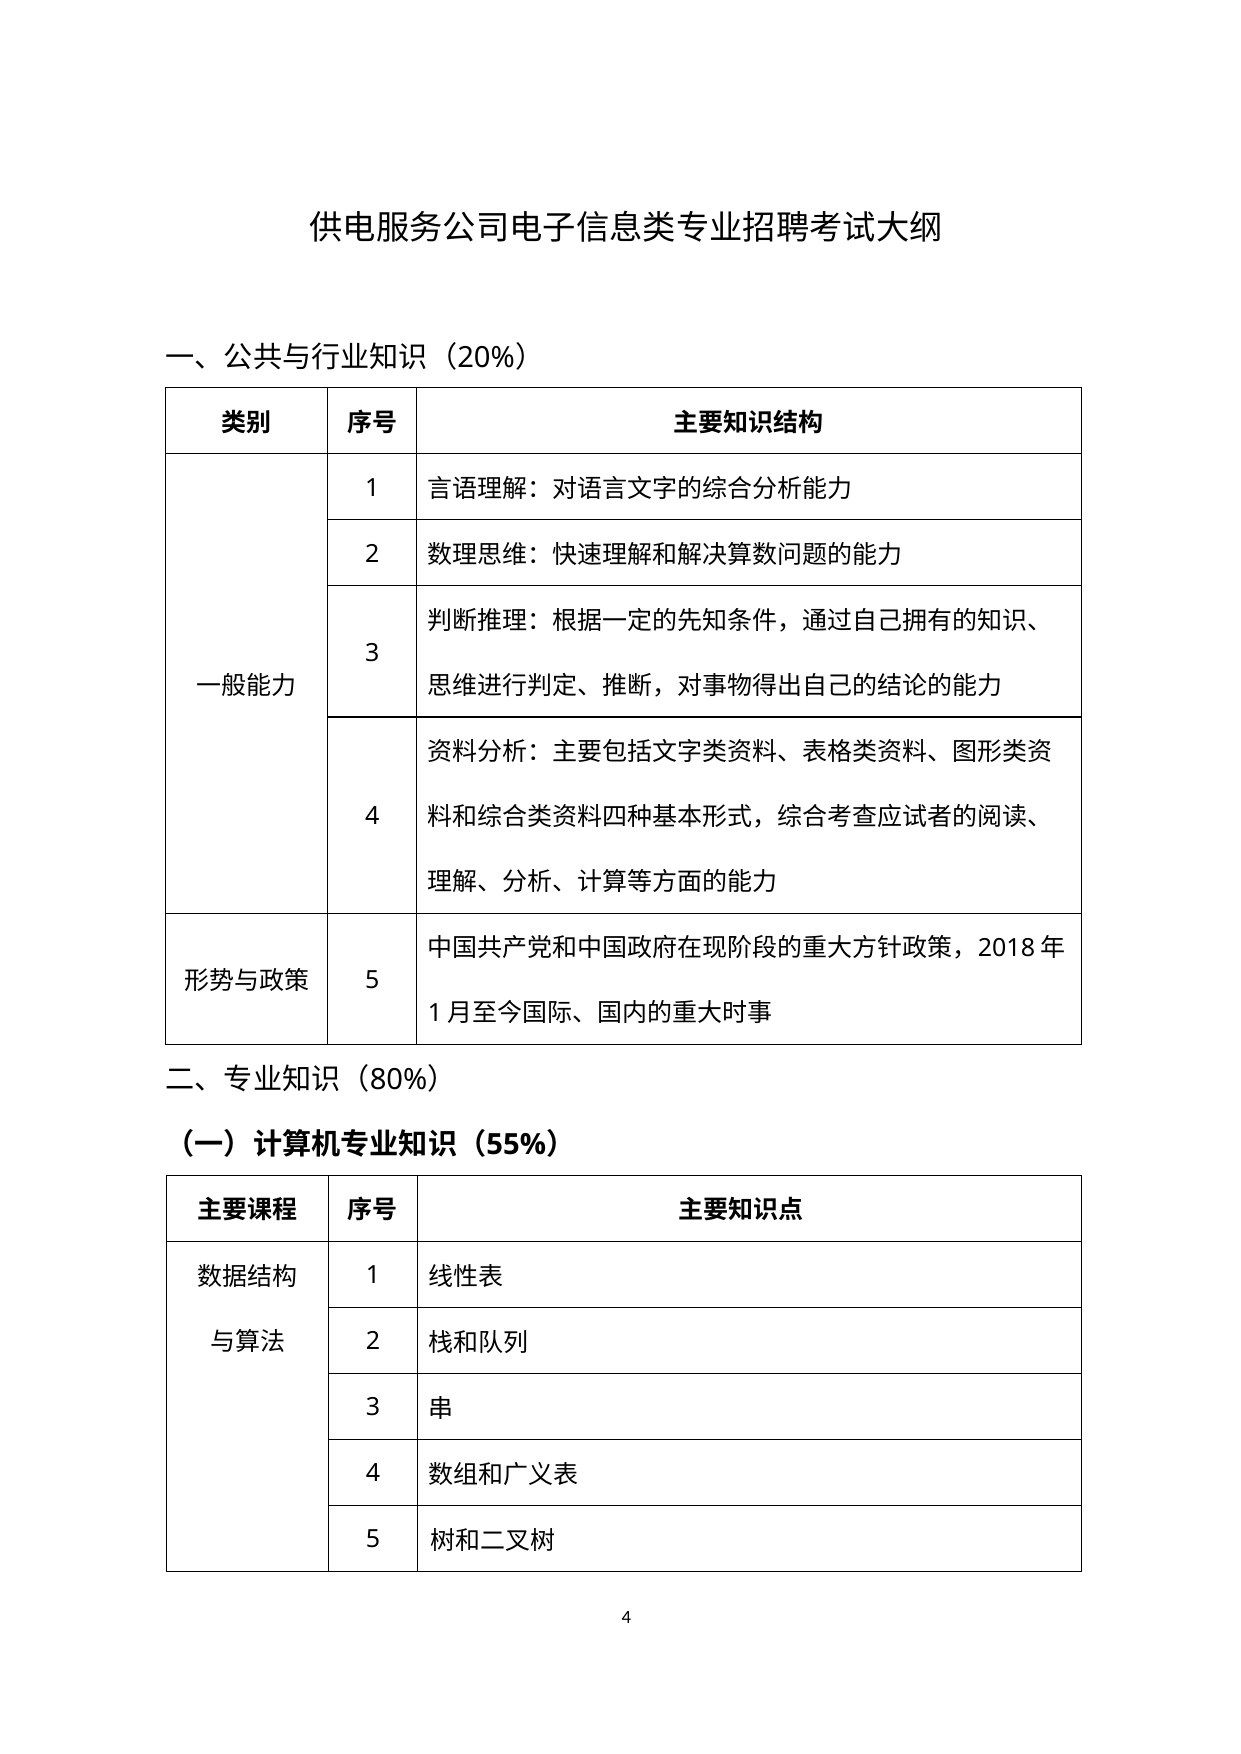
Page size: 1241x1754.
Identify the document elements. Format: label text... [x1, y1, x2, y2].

text （一）计算机专业知识（55%） [165, 1109, 1087, 1174]
table_header 序号 [328, 388, 416, 453]
table_cell 数组和广义表 [418, 1440, 1081, 1505]
text 二、专业知识（80%） [165, 1044, 1087, 1109]
table_cell 形势与政策 [166, 914, 327, 1043]
table_cell 数据结构 与算法 [167, 1242, 328, 1571]
table_header 主要课程 [167, 1176, 328, 1241]
table_cell 4 [328, 718, 416, 912]
table_cell 中国共产党和中国政府在现阶段的重大方针政策，2018年1月至今国际、国内的重大时事 [417, 914, 1081, 1043]
table_cell 言语理解：对语言文字的综合分析能力 [417, 454, 1081, 519]
table_header 类别 [166, 388, 327, 453]
table_cell 2 [329, 1308, 417, 1373]
table_cell 栈和队列 [418, 1308, 1081, 1373]
table_header 主要知识点 [418, 1176, 1081, 1241]
table_cell 树和二叉树 [418, 1506, 1081, 1571]
table_cell 5 [329, 1506, 417, 1571]
table_cell 一般能力 [166, 454, 327, 912]
table_cell 数理思维：快速理解和解决算数问题的能力 [417, 520, 1081, 585]
table_cell 1 [328, 454, 416, 519]
table_cell 资料分析：主要包括文字类资料、表格类资料、图形类资料和综合类资料四种基本形式，综合考查应试者的阅读、理解、分析、计算等方面的能力 [417, 718, 1081, 912]
text 一、公共与行业知识（20%） [165, 322, 1087, 387]
table_cell 线性表 [418, 1242, 1081, 1307]
table_cell 1 [329, 1242, 417, 1307]
table_header 序号 [329, 1176, 417, 1241]
table_cell 2 [328, 520, 416, 585]
table_cell 5 [328, 914, 416, 1043]
table_cell 4 [329, 1440, 417, 1505]
table_cell 3 [328, 586, 416, 716]
table_cell 3 [329, 1374, 417, 1439]
table_header 主要知识结构 [417, 388, 1081, 453]
table_cell 串 [418, 1374, 1081, 1439]
text 供电服务公司电子信息类专业招聘考试大纲 [165, 192, 1087, 257]
table_cell 判断推理：根据一定的先知条件，通过自己拥有的知识、思维进行判定、推断，对事物得出自己的结论的能力 [417, 586, 1081, 716]
